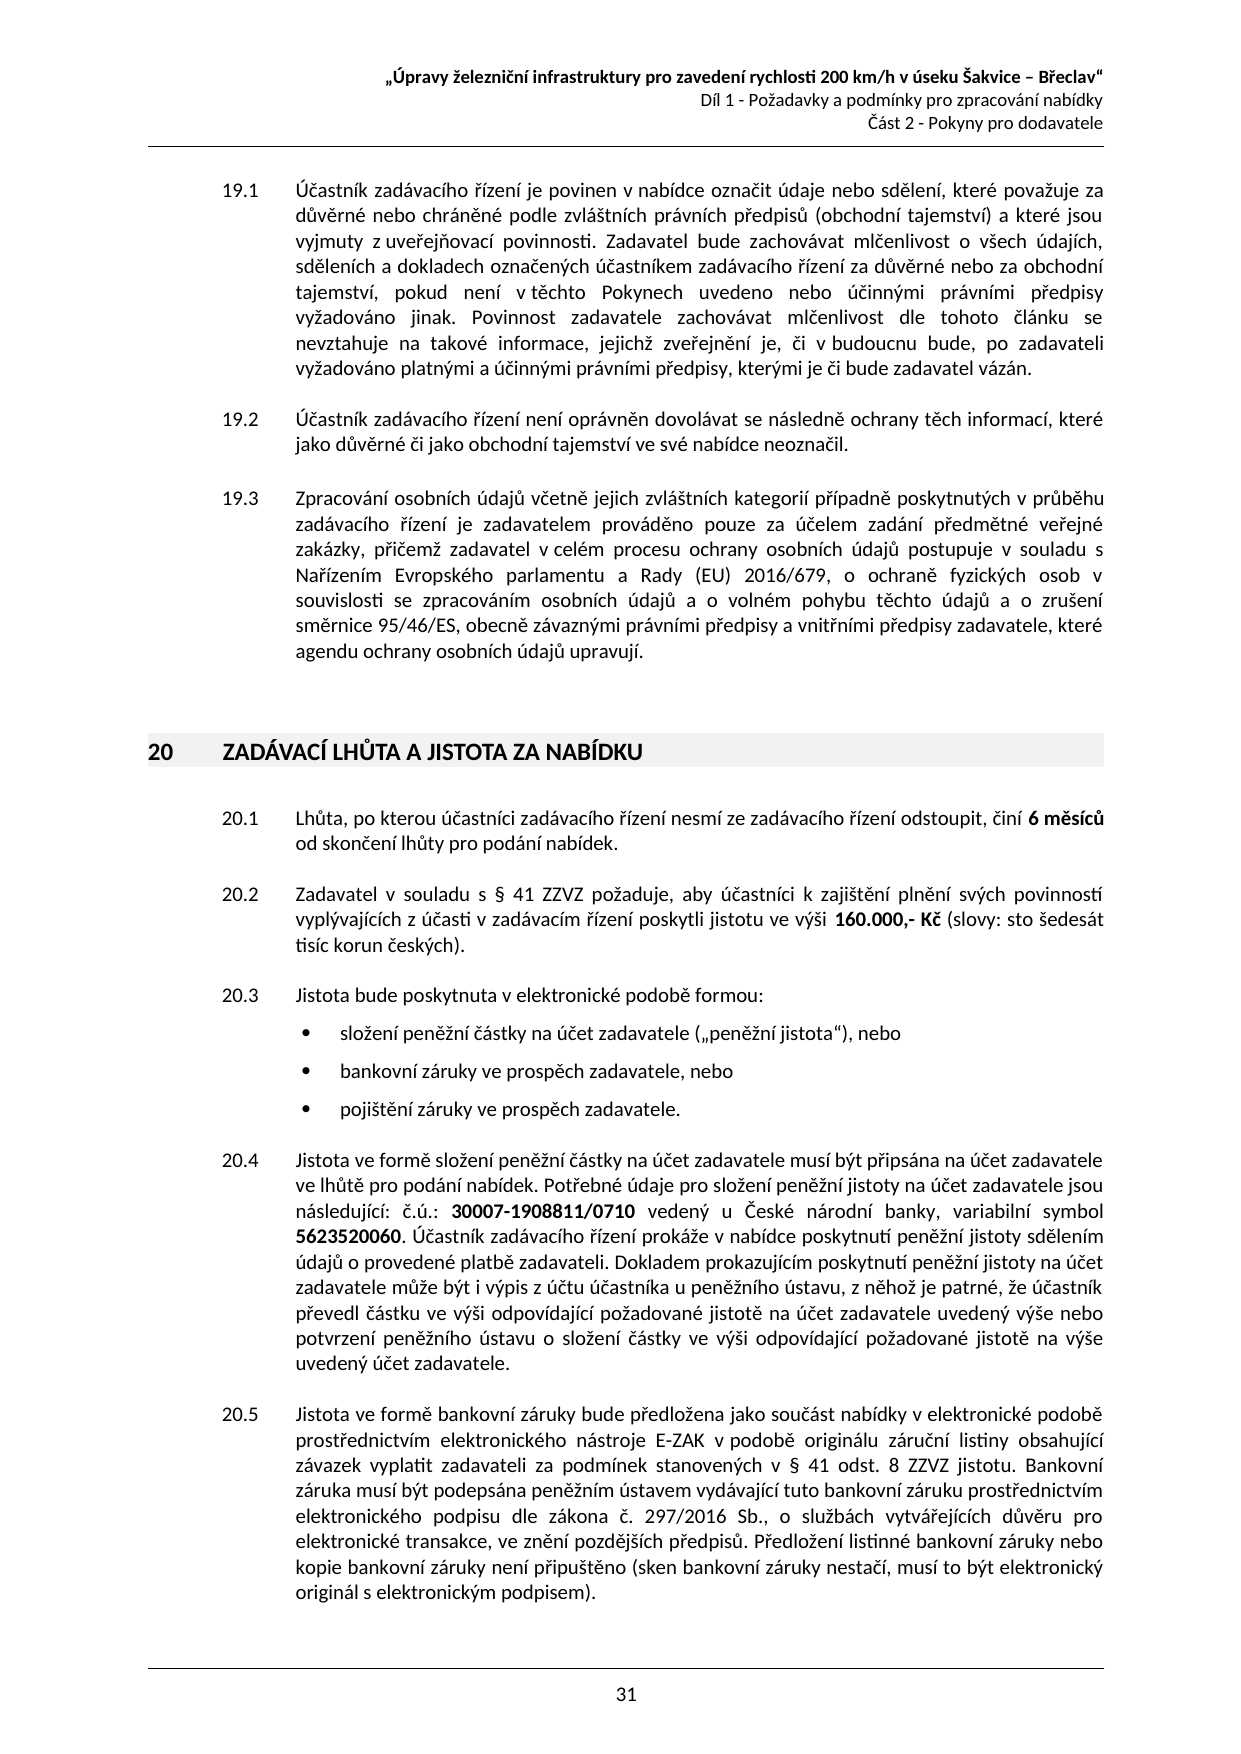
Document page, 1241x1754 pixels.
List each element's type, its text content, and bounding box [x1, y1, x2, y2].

list Jistota ve formě složení peněžní částky na účet zadavatele musí být připsána na účet zadavatele ve lhůtě pro podání nabídek. Potřebné údaje pro složení peněžní jistoty na účet zadavatele jsou následující: č.ú.: 30007-1908811/0710 vedený u České národní banky, variabilní symbol 5623520060. Účastník zadávacího řízení prokáže v nabídce poskytnutí peněžní jistoty sdělením údajů o provedené platbě zadavateli. Dokladem prokazujícím poskytnutí peněžní jistoty na účet zadavatele může být i výpis z účtu účastníka u peněžního ústavu, z něhož je patrné, že účastník převedl částku ve výši odpovídající požadované jistotě na účet zadavatele uvedený výše nebo potvrzení peněžního ústavu o složení částky ve výši odpovídající požadované jistotě na výše uvedený účet zadavatele. [222, 1147, 1104, 1376]
list Účastník zadávacího řízení je povinen v nabídce označit údaje nebo sdělení, které považuje za důvěrné nebo chráněné podle zvláštních právních předpisů (obchodní tajemství) a které jsou vyjmuty z uveřejňovací povinnosti. Zadavatel bude zachovávat mlčenlivost o všech údajích, sděleních a dokladech označených účastníkem zadávacího řízení za důvěrné nebo za obchodní tajemství, pokud není v těchto Pokynech uvedeno nebo účinnými právními předpisy vyžadováno jinak. Povinnost zadavatele zachovávat mlčenlivost dle tohoto článku se nevztahuje na takové informace, jejichž zveřejnění je, či v budoucnu bude, po zadavateli vyžadováno platnými a účinnými právními předpisy, kterými je či bude zadavatel vázán. [222, 177, 1104, 381]
list Lhůta, po kterou účastníci zadávacího řízení nesmí ze zadávacího řízení odstoupit, činí 6 měsíců od skončení lhůty pro podání nabídek. [222, 805, 1104, 856]
list Zpracování osobních údajů včetně jejich zvláštních kategorií případně poskytnutých v průběhu zadávacího řízení je zadavatelem prováděno pouze za účelem zadání předmětné veřejné zakázky, přičemž zadavatel v celém procesu ochrany osobních údajů postupuje v souladu s Nařízením Evropského parlamentu a Rady (EU) 2016/679, o ochraně fyzických osob v souvislosti se zpracováním osobních údajů a o volném pohybu těchto údajů a o zrušení směrnice 95/46/ES, obecně závaznými právními předpisy a vnitřními předpisy zadavatele, které agendu ochrany osobních údajů upravují. [222, 486, 1104, 663]
list pojištění záruky ve prospěch zadavatele. [302, 1096, 1104, 1122]
list Účastník zadávacího řízení není oprávněn dovolávat se následně ochrany těch informací, které jako důvěrné či jako obchodní tajemství ve své nabídce neoznačil. [222, 406, 1104, 457]
list složení peněžní částky na účet zadavatele („peněžní jistota“), nebo [302, 1021, 1104, 1046]
list Jistota bude poskytnuta v elektronické podobě formou: [222, 983, 1104, 1008]
list Jistota ve formě bankovní záruky bude předložena jako součást nabídky v elektronické podobě prostřednictvím elektronického nástroje E-ZAK v podobě originálu záruční listiny obsahující závazek vyplatit zadavateli za podmínek stanovených v § 41 odst. 8 ZZVZ jistotu. Bankovní záruka musí být podepsána peněžním ústavem vydávající tuto bankovní záruku prostřednictvím elektronického podpisu dle zákona č. 297/2016 Sb., o službách vytvářejících důvěru pro elektronické transakce, ve znění pozdějších předpisů. Předložení listinné bankovní záruky nebo kopie bankovní záruky není připuštěno (sken bankovní záruky nestačí, musí to být elektronický originál s elektronickým podpisem). [222, 1401, 1104, 1605]
subtitle ZADÁVACÍ LHŮTA A JISTOTA ZA NABÍDKU [148, 733, 1104, 767]
list Zadavatel v souladu s § 41 ZZVZ požaduje, aby účastníci k zajištění plnění svých povinností vyplývajících z účasti v zadávacím řízení poskytli jistotu ve výši 160.000,- Kč (slovy: sto šedesát tisíc korun českých). [222, 881, 1104, 957]
list bankovní záruky ve prospěch zadavatele, nebo [302, 1058, 1104, 1084]
